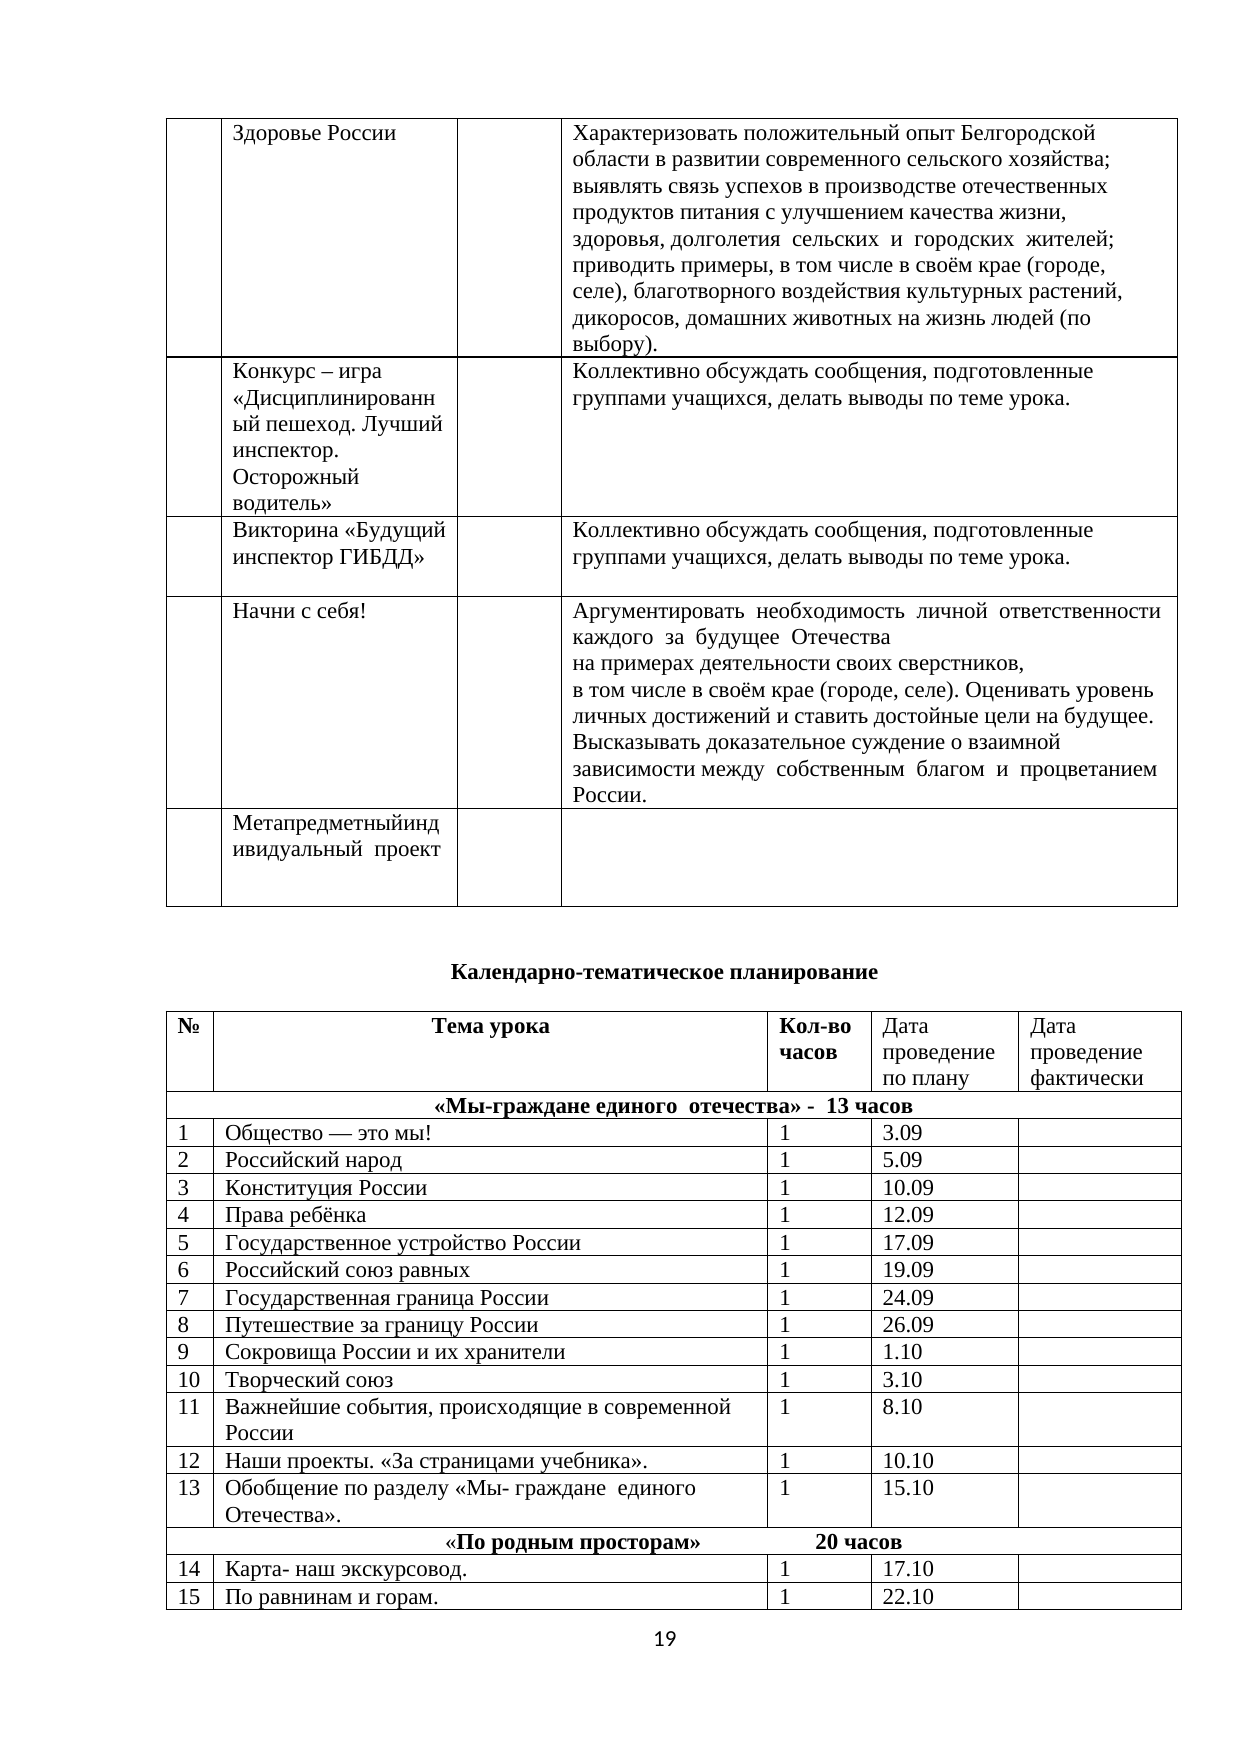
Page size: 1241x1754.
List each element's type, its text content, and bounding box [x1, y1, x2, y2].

table_cell 17.09 [872, 1229, 1018, 1255]
table_cell 1 [768, 1284, 871, 1310]
table_cell Характеризовать положительный опыт Белгородской области в развитии современного сельского хозяйства; выявлять связь успехов в производстве отечественных продуктов питания с улучшением качества жизни, здоровья, долголетия сельских и городских жителей; приводить примеры, в том числе в своём крае (городе, селе), благотворного воздействия культурных растений, дикоросов, домашних животных на жизнь людей (по выбору). [562, 119, 1177, 356]
table_cell 17.10 [872, 1555, 1018, 1582]
table_cell 3.10 [872, 1366, 1018, 1392]
table_cell Коллективно обсуждать сообщения, подготовленные группами учащихся, делать выводы по теме урока. [562, 517, 1177, 596]
table_cell [458, 358, 561, 516]
table_cell [167, 809, 221, 906]
table_cell 10.09 [872, 1174, 1018, 1200]
text Календарно-тематическое планирование [177, 958, 1152, 984]
table_cell 8.10 [872, 1393, 1018, 1446]
table_cell [458, 597, 561, 807]
table_cell 3 [167, 1174, 213, 1200]
table_cell Права ребёнка [214, 1201, 767, 1228]
table_cell 1 [768, 1583, 871, 1609]
table_cell 2 [167, 1147, 213, 1173]
table_cell [1019, 1284, 1181, 1310]
table_cell Здоровье России [222, 119, 457, 356]
table_cell [1019, 1366, 1181, 1392]
table_cell 26.09 [872, 1311, 1018, 1337]
table_cell [1019, 1201, 1181, 1228]
table_cell Наши проекты. «За страницами учебника». [214, 1447, 767, 1473]
table_cell Конституция России [214, 1174, 767, 1200]
table_cell Обобщение по разделу «Мы- граждане единого Отечества». [214, 1474, 767, 1527]
table_cell 8 [167, 1311, 213, 1337]
table_cell 1 [768, 1256, 871, 1282]
table_header Дата проведение по плану [872, 1012, 1018, 1091]
table_cell [1019, 1338, 1181, 1365]
table_cell 10.10 [872, 1447, 1018, 1473]
table_cell 1 [768, 1147, 871, 1173]
table_cell Государственная граница России [214, 1284, 767, 1310]
table_cell 14 [167, 1555, 213, 1582]
table_cell 1 [768, 1447, 871, 1473]
table_cell 1 [768, 1201, 871, 1228]
table_cell [1019, 1583, 1181, 1609]
table_cell 1 [768, 1229, 871, 1255]
table_cell [167, 597, 221, 807]
table_cell 7 [167, 1284, 213, 1310]
table_cell [458, 517, 561, 596]
table_cell 5 [167, 1229, 213, 1255]
table_cell 1.10 [872, 1338, 1018, 1365]
table_cell [167, 517, 221, 596]
table_cell 15.10 [872, 1474, 1018, 1527]
table_cell [1019, 1256, 1181, 1282]
table_cell 19.09 [872, 1256, 1018, 1282]
table_cell [1019, 1229, 1181, 1255]
table_cell 22.10 [872, 1583, 1018, 1609]
table_cell 12 [167, 1447, 213, 1473]
table_cell «Мы-граждане единого отечества» - 13 часов [167, 1092, 1181, 1118]
table_cell 11 [167, 1393, 213, 1446]
table_cell Коллективно обсуждать сообщения, подготовленные группами учащихся, делать выводы по теме урока. [562, 358, 1177, 516]
table_cell [1019, 1147, 1181, 1173]
table_cell [1019, 1474, 1181, 1527]
table_cell 1 [768, 1366, 871, 1392]
table_cell [1019, 1447, 1181, 1473]
table_cell [1019, 1311, 1181, 1337]
table_cell 3.09 [872, 1119, 1018, 1146]
table_header Кол-во часов [768, 1012, 871, 1091]
table_cell [458, 119, 561, 356]
table_cell 1 [768, 1311, 871, 1337]
table_cell 5.09 [872, 1147, 1018, 1173]
table_cell 1 [768, 1338, 871, 1365]
table_cell Карта- наш экскурсовод. [214, 1555, 767, 1582]
table_cell [167, 358, 221, 516]
table_cell [458, 809, 561, 906]
table_cell 1 [768, 1393, 871, 1446]
table_cell Викторина «Будущий инспектор ГИБДД» [222, 517, 457, 596]
table_cell 13 [167, 1474, 213, 1527]
table_cell 1 [768, 1474, 871, 1527]
table_cell 1 [768, 1174, 871, 1200]
table_cell 1 [768, 1119, 871, 1146]
table_header Тема урока [214, 1012, 767, 1091]
table_cell «По родным просторам» 20 часов [167, 1528, 1181, 1554]
table_cell 6 [167, 1256, 213, 1282]
table_cell Российский союз равных [214, 1256, 767, 1282]
table_cell [1019, 1119, 1181, 1146]
table_cell Творческий союз [214, 1366, 767, 1392]
table_cell Общество — это мы! [214, 1119, 767, 1146]
table_cell 10 [167, 1366, 213, 1392]
table_cell 15 [167, 1583, 213, 1609]
table_cell Начни с себя! [222, 597, 457, 807]
table_cell [1019, 1174, 1181, 1200]
table_cell Конкурс – игра «Дисциплинированный пешеход. Лучший инспектор. Осторожный водитель» [222, 358, 457, 516]
table_cell [1019, 1555, 1181, 1582]
table_cell 9 [167, 1338, 213, 1365]
table_cell 12.09 [872, 1201, 1018, 1228]
table_cell Аргументировать необходимость личной ответственности каждого за будущее Отечества на примерах деятельности своих сверстников, в том числе в своём крае (городе, селе). Оценивать уровень личных достижений и ставить достойные цели на будущее. Высказывать доказательное суждение о взаимной зависимости между собственным благом и процветанием России. [562, 597, 1177, 807]
table_cell Метапредметныйиндивидуальный проект [222, 809, 457, 906]
table_cell По равнинам и горам. [214, 1583, 767, 1609]
table_cell [1019, 1393, 1181, 1446]
table_header № [167, 1012, 213, 1091]
table_header Дата проведение фактически [1019, 1012, 1181, 1091]
table_cell [562, 809, 1177, 906]
table_cell 1 [768, 1555, 871, 1582]
table_cell Путешествие за границу России [214, 1311, 767, 1337]
table_cell Важнейшие события, происходящие в современной России [214, 1393, 767, 1446]
table_cell 1 [167, 1119, 213, 1146]
table_cell Сокровища России и их хранители [214, 1338, 767, 1365]
table_cell [167, 119, 221, 356]
table_cell Государственное устройство России [214, 1229, 767, 1255]
table_cell 4 [167, 1201, 213, 1228]
table_cell Российский народ [214, 1147, 767, 1173]
table_cell 24.09 [872, 1284, 1018, 1310]
